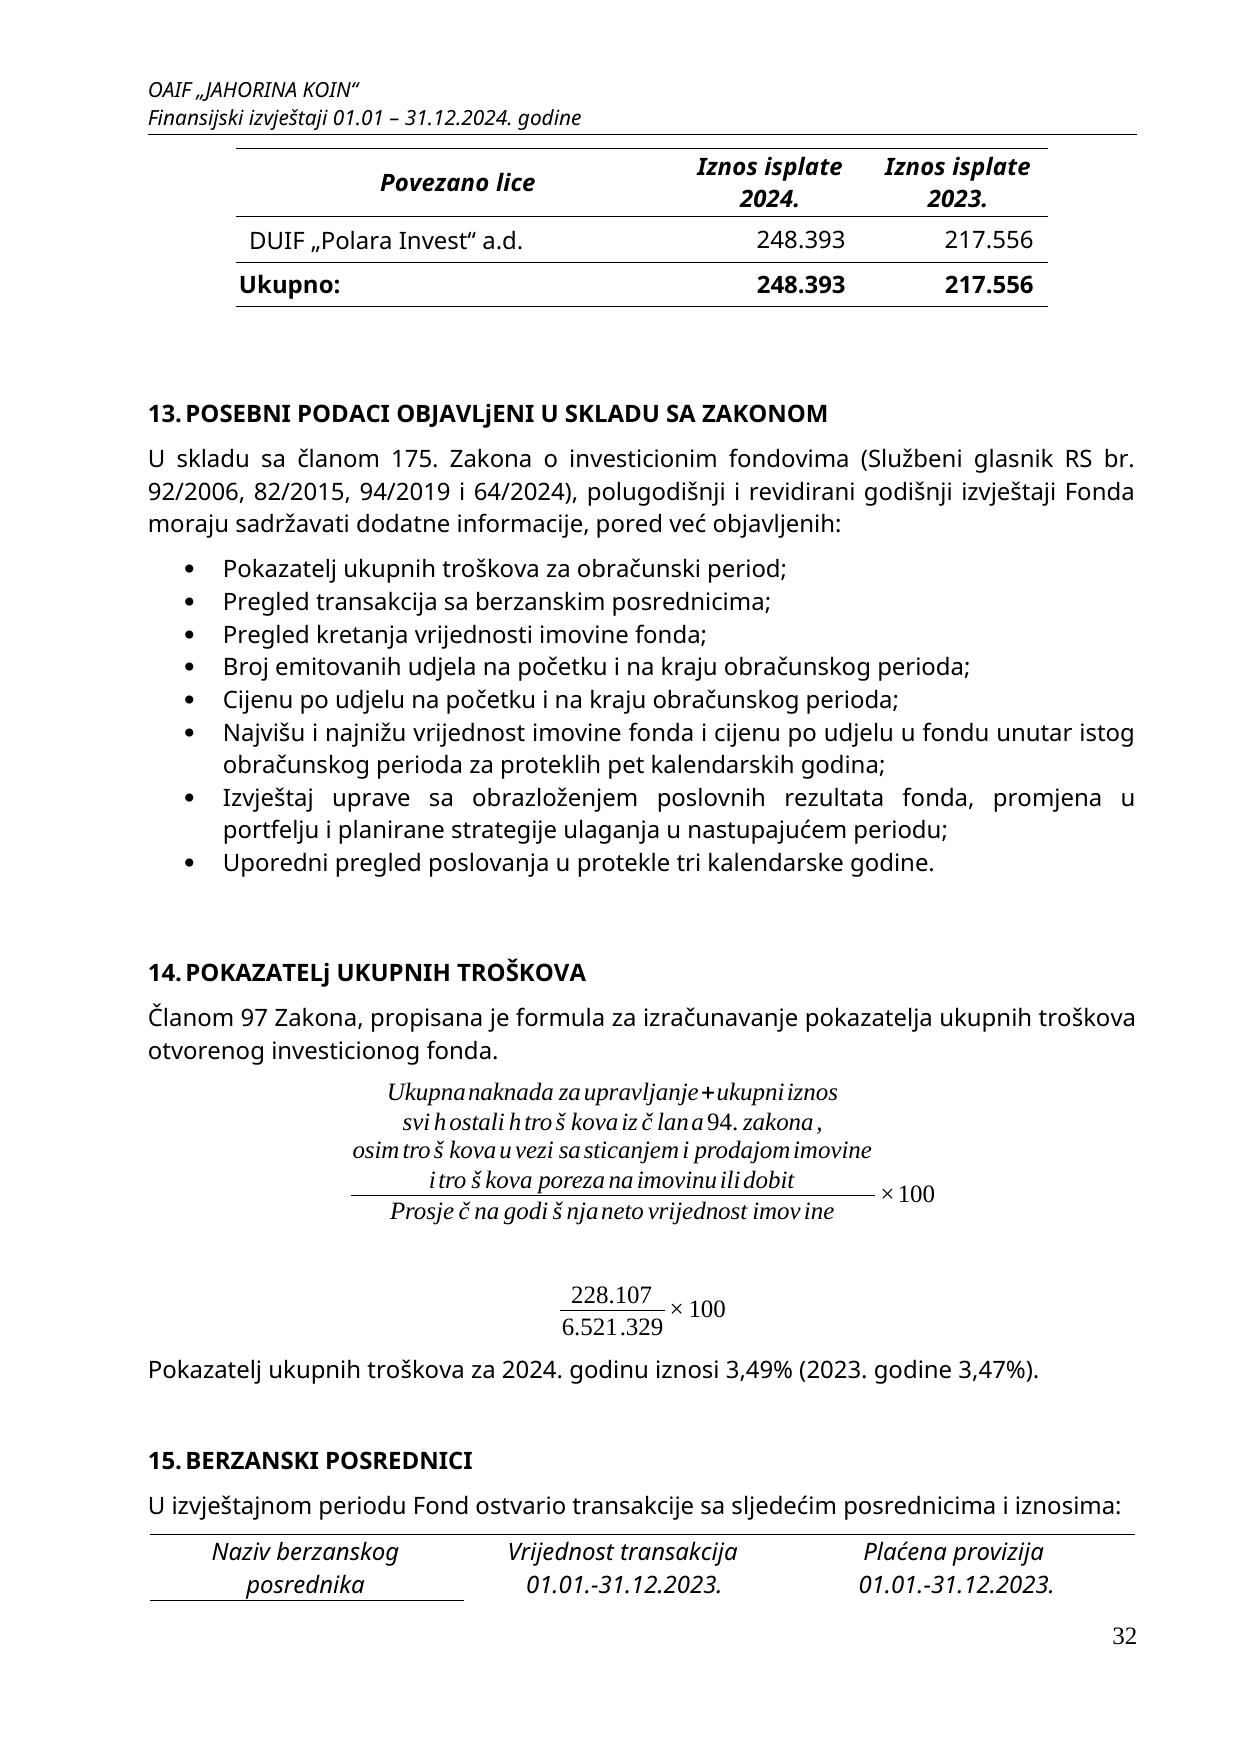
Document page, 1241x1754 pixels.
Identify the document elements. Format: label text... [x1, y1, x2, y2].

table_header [150, 1535, 464, 1600]
table_header Vrijednost transakcija 01.01.-31.12.2023. [464, 1535, 781, 1600]
text Članom 97 Zakona, propisana je formula za izračunavanje pokazatelja ukupnih troškova otvorenog investicionog fonda. [148, 1001, 1137, 1066]
table_cell DUIF „Polara Invest“ a.d. [236, 217, 672, 262]
text U izvještajnom periodu Fond ostvario transakcije sa sljedećim posrednicima i iznosima: [148, 1489, 1137, 1521]
table_header Iznos isplate 2024. [673, 149, 860, 216]
table_cell 217.556 [860, 263, 1048, 306]
list Pregled kretanja vrijednosti imovine fonda; [185, 617, 1137, 650]
list Uporedni pregled poslovanja u protekle tri kalendarske godine. [185, 846, 1137, 878]
table_cell 248.393 [673, 263, 860, 306]
list BERZANSKI POSREDNICI [148, 1443, 1137, 1476]
table_cell 217.556 [860, 217, 1048, 262]
table_header Iznos isplate 2023. [860, 149, 1048, 216]
list Izvještaj uprave sa obrazloženjem poslovnih rezultata fonda, promjena u portfelju i planirane strategije ulaganja u nastupajućem periodu; [185, 781, 1137, 846]
table_cell 248.393 [673, 217, 860, 262]
table_header Povezano lice [236, 149, 672, 216]
text Pokazatelj ukupnih troškova za 2024. godinu iznosi 3,49% (2023. godine 3,47%). [148, 1353, 1137, 1386]
list Pokazatelj ukupnih troškova za obračunski period; [185, 552, 1137, 585]
table_cell Ukupno: [236, 263, 672, 306]
list Cijenu po udjelu na početku i na kraju obračunskog perioda; [185, 683, 1137, 715]
list Najvišu i najnižu vrijednost imovine fonda i cijenu po udjelu u fondu unutar istog obračunskog perioda za proteklih pet kalendarskih godina; [185, 715, 1137, 781]
list POKAZATELj UKUPNIH TROŠKOVA [148, 956, 1137, 989]
list Pregled transakcija sa berzanskim posrednicima; [185, 585, 1137, 617]
list Broj emitovanih udjela na početku i na kraju obračunskog perioda; [185, 650, 1137, 683]
list POSEBNI PODACI OBJAVLjENI U SKLADU SA ZAKONOM [148, 397, 1137, 429]
text U skladu sa članom 175. Zakona o investicionim fondovima (Službeni glasnik RS br. 92/2006, 82/2015, 94/2019 i 64/2024), polugodišnji i revidirani godišnji izvještaji Fonda moraju sadržavati dodatne informacije, pored već objavljenih: [148, 442, 1137, 540]
table_header Plaćena provizija 01.01.-31.12.2023. [781, 1535, 1135, 1600]
